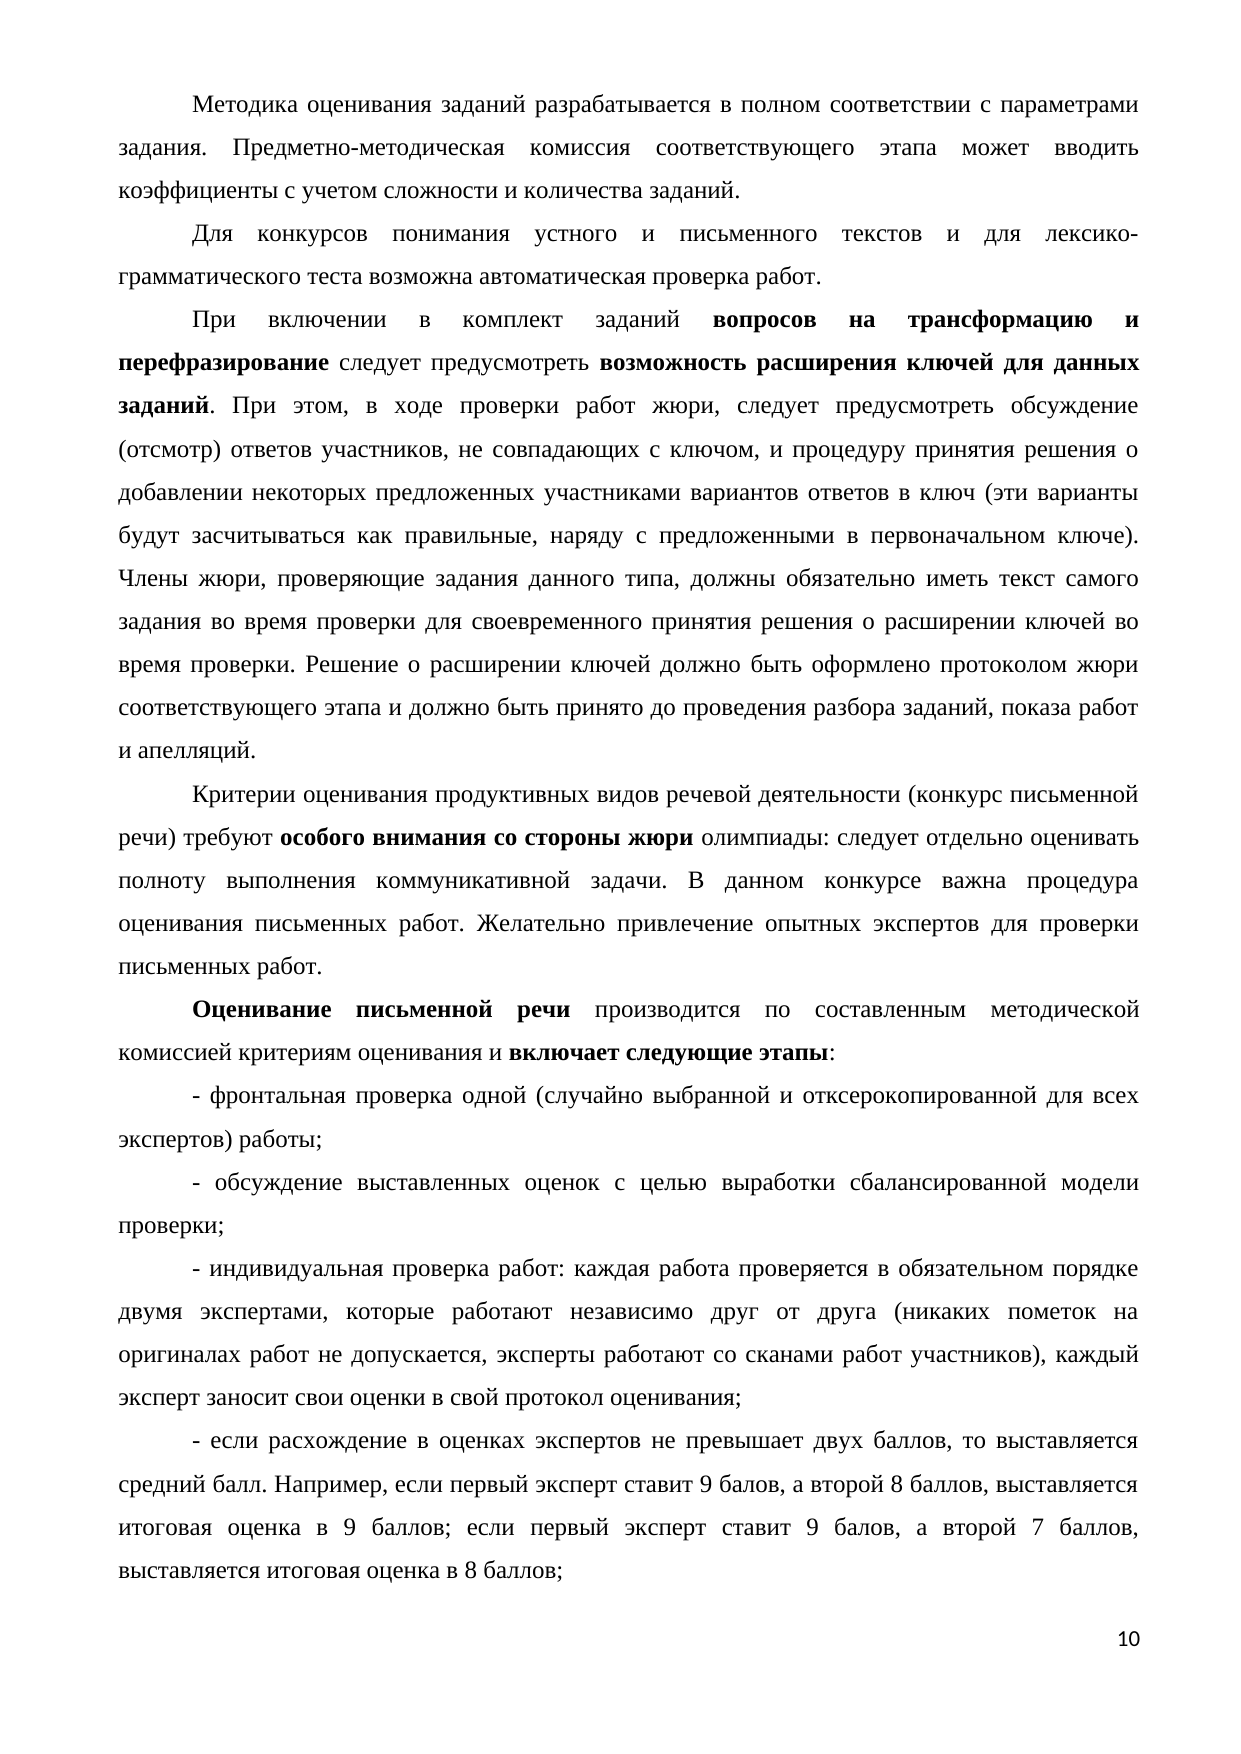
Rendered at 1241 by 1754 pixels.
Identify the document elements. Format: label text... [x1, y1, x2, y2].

list Методика оценивания заданий разрабатывается в полном соответствии с параметрами задания. Предметно-методическая комиссия соответствующего этапа может вводить коэффициенты с учетом сложности и количества заданий. [118, 89, 1140, 204]
list - фронтальная проверка одной (случайно выбранной и отксерокопированной для всех экспертов) работы; [118, 1081, 1140, 1152]
list - индивидуальная проверка работ: каждая работа проверяется в обязательном порядке двумя экспертами, которые работают независимо друг от друга (никаких пометок на оригиналах работ не допускается, эксперты работают со сканами работ участников), каждый эксперт заносит свои оценки в свой протокол оценивания; [118, 1253, 1140, 1411]
list Оценивание письменной речи производится по составленным методической комиссией критериям оценивания и включает следующие этапы: [118, 994, 1140, 1066]
list Критерии оценивания продуктивных видов речевой деятельности (конкурс письменной речи) требуют особого внимания со стороны жюри олимпиады: следует отдельно оценивать полноту выполнения коммуникативной задачи. В данном конкурсе важна процедура оценивания письменных работ. Желательно привлечение опытных экспертов для проверки письменных работ. [118, 779, 1140, 980]
list - если расхождение в оценках экспертов не превышает двух баллов, то выставляется средний балл. Например, если первый эксперт ставит 9 балов, а второй 8 баллов, выставляется итоговая оценка в 9 баллов; если первый эксперт ставит 9 балов, а второй 7 баллов, выставляется итоговая оценка в 8 баллов; [118, 1426, 1140, 1584]
list При включении в комплект заданий вопросов на трансформацию и перефразирование следует предусмотреть возможность расширения ключей для данных заданий. При этом, в ходе проверки работ жюри, следует предусмотреть обсуждение (отсмотр) ответов участников, не совпадающих с ключом, и процедуру принятия решения о добавлении некоторых предложенных участниками вариантов ответов в ключ (эти варианты будут засчитываться как правильные, наряду с предложенными в первоначальном ключе). Члены жюри, проверяющие задания данного типа, должны обязательно иметь текст самого задания во время проверки для своевременного принятия решения о расширении ключей во время проверки. Решение о расширении ключей должно быть оформлено протоколом жюри соответствующего этапа и должно быть принято до проведения разбора заданий, показа работ и апелляций. [118, 304, 1140, 764]
list Для конкурсов понимания устного и письменного текстов и для лексико-грамматического теста возможна автоматическая проверка работ. [118, 218, 1140, 290]
list - обсуждение выставленных оценок с целью выработки сбалансированной модели проверки; [118, 1167, 1140, 1239]
